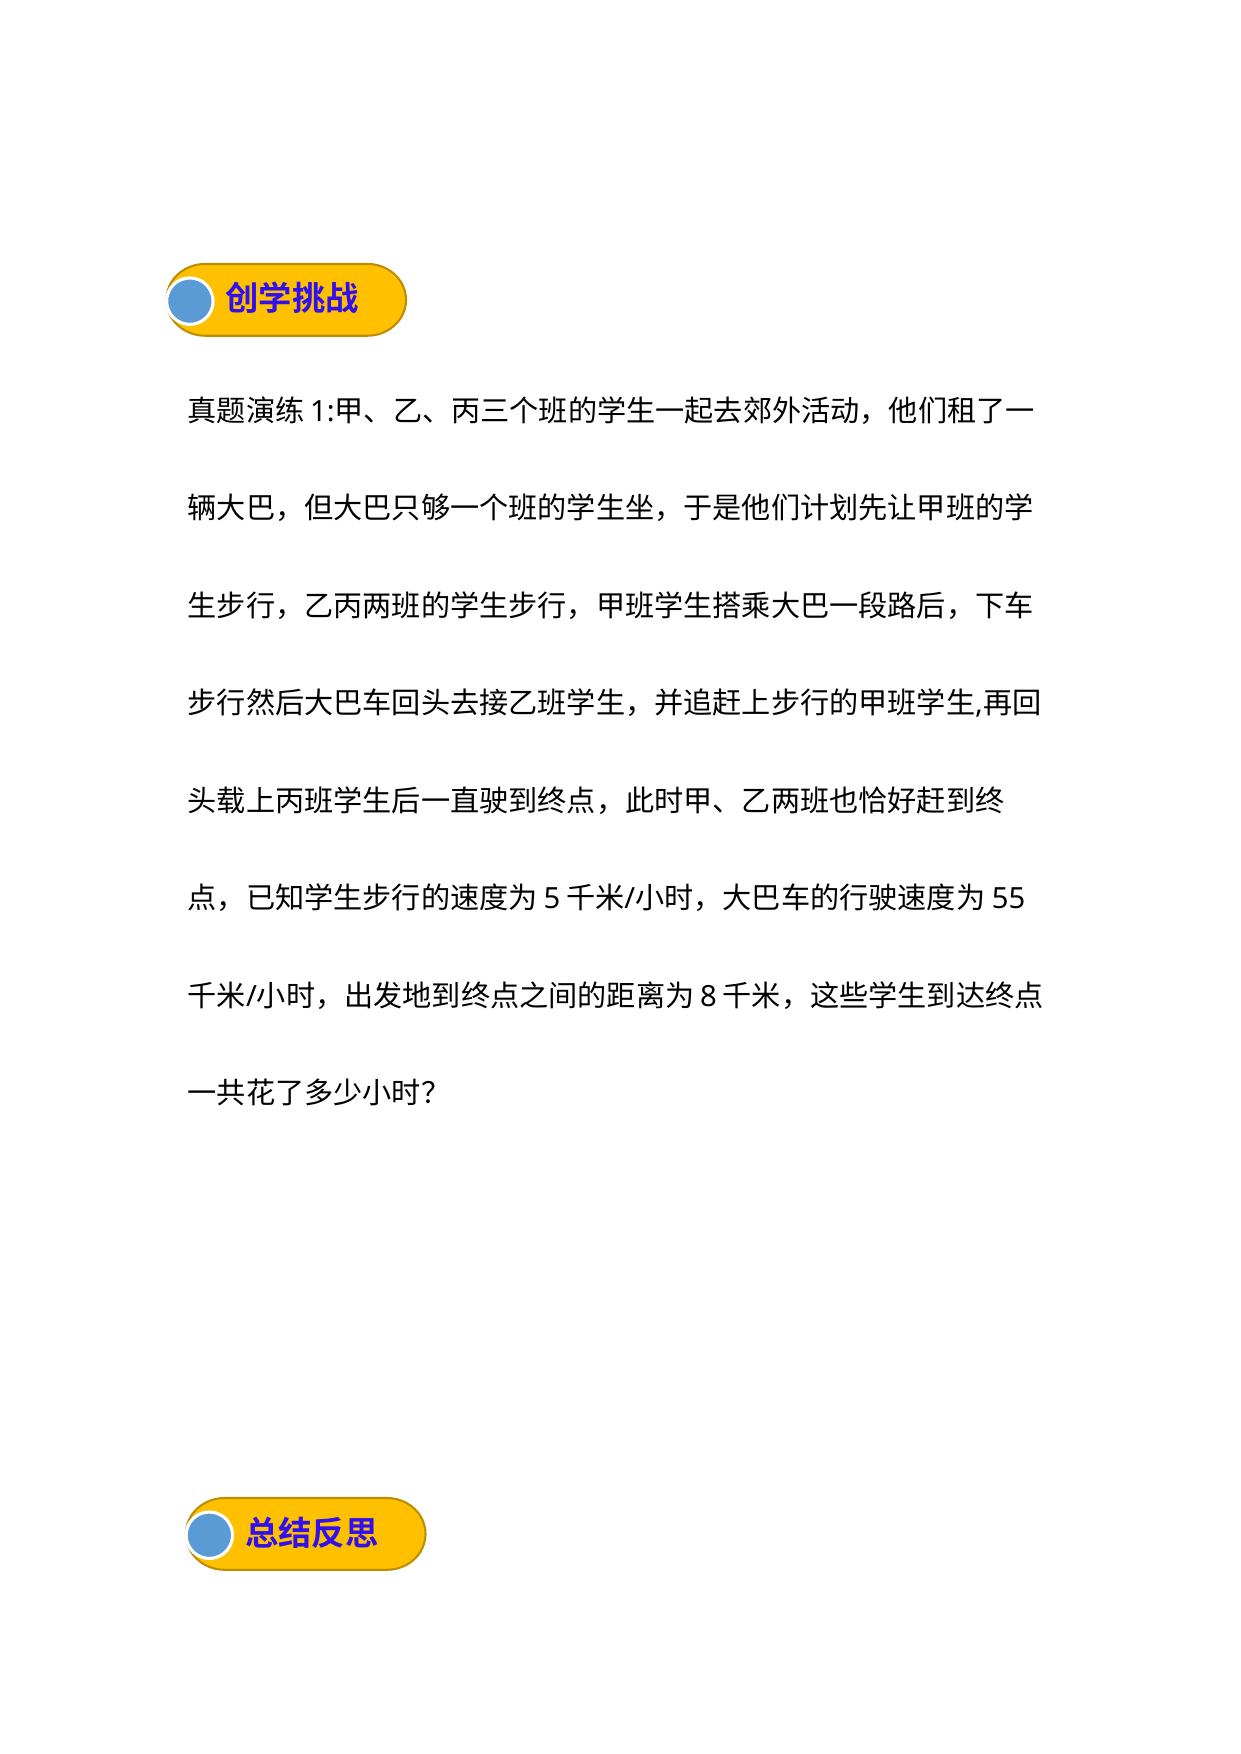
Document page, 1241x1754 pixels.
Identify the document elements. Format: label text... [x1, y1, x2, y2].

list 真题演练1:甲、乙、丙三个班的学生一起去郊外活动，他们租了一辆大巴，但大巴只够一个班的学生坐，于是他们计划先让甲班的学生步行，乙丙两班的学生步行，甲班学生搭乘大巴一段路后，下车步行然后大巴车回头去接乙班学生，并追赶上步行的甲班学生,再回头载上丙班学生后一直驶到终点，此时甲、乙两班也恰好赶到终点，已知学生步行的速度为5千米/小时，大巴车的行驶速度为 55千米/小时，出发地到终点之间的距离为8千米，这些学生到达终点一共花了多少小时？ [187, 376, 1053, 1124]
